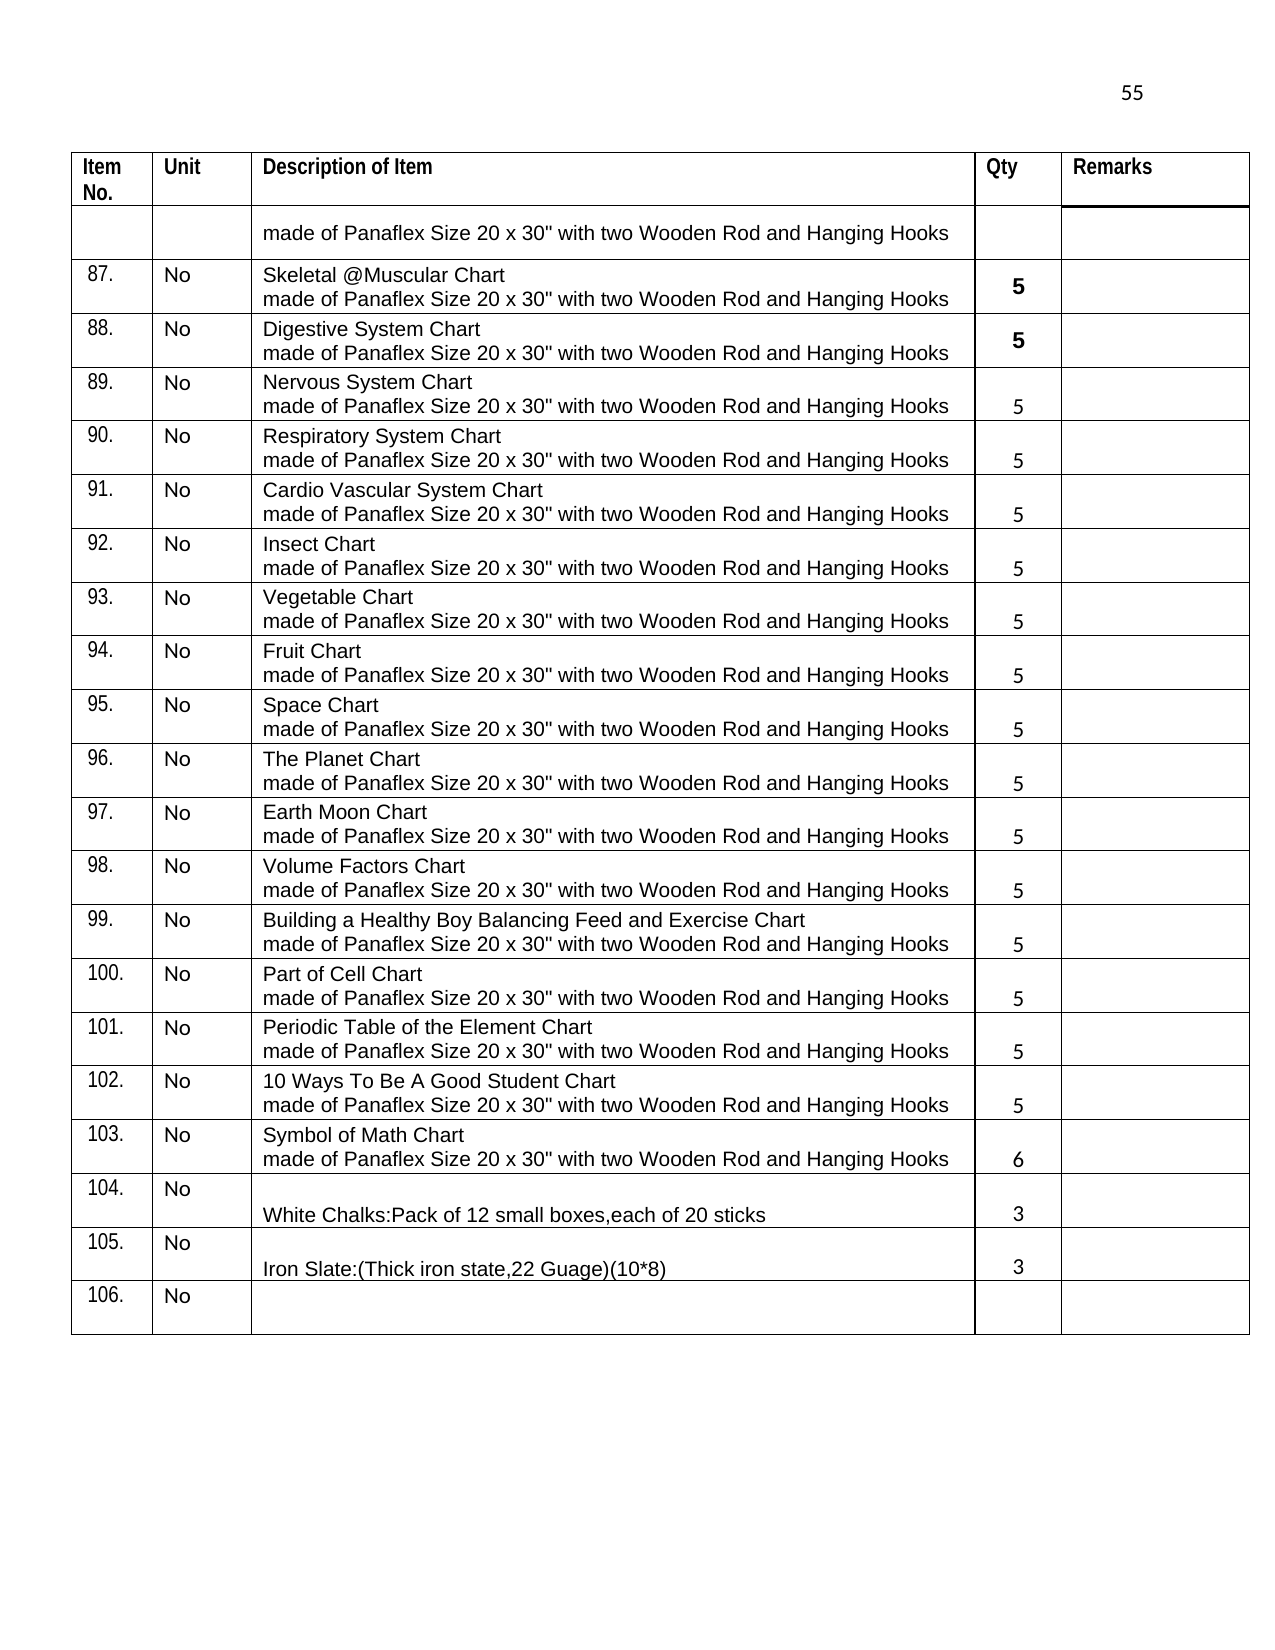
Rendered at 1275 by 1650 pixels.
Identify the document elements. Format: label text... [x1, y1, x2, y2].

table_cell No [153, 368, 251, 420]
table_cell [1062, 208, 1249, 259]
table_cell 5 [976, 260, 1061, 313]
table_cell [72, 314, 152, 367]
table_cell No [153, 798, 251, 850]
table_cell Respiratory System Chart made of Panaflex Size 20 x 30" with two Wooden Rod and Hanging Hooks [252, 421, 974, 474]
table_cell Digestive System Chart made of Panaflex Size 20 x 30" with two Wooden Rod and Hanging Hooks [252, 314, 974, 367]
table_cell Symbol of Math Chart made of Panaflex Size 20 x 30" with two Wooden Rod and Hanging Hooks [252, 1120, 974, 1173]
table_cell White Chalks:Pack of 12 small boxes,each of 20 sticks [252, 1174, 974, 1227]
table_cell [72, 1174, 152, 1227]
table_cell Fruit Chart made of Panaflex Size 20 x 30" with two Wooden Rod and Hanging Hooks [252, 636, 974, 689]
table_cell [1062, 1013, 1249, 1065]
table_cell [72, 636, 152, 689]
table_cell [1062, 1228, 1249, 1280]
table_cell No [153, 583, 251, 635]
table_cell 5 [976, 744, 1061, 797]
table_cell 5 [976, 959, 1061, 1012]
table_cell Volume Factors Chart made of Panaflex Size 20 x 30" with two Wooden Rod and Hanging Hooks [252, 851, 974, 904]
table_cell 5 [976, 529, 1061, 582]
table_cell [72, 905, 152, 958]
table_cell Vegetable Chart made of Panaflex Size 20 x 30" with two Wooden Rod and Hanging Hooks [252, 583, 974, 635]
table_cell No [153, 206, 251, 259]
table_cell No [153, 475, 251, 528]
table_cell 3 [976, 1174, 1061, 1227]
table_cell 6 [976, 1120, 1061, 1173]
table_cell [72, 744, 152, 797]
table_cell No [153, 851, 251, 904]
table_cell The Planet Chart made of Panaflex Size 20 x 30" with two Wooden Rod and Hanging Hooks [252, 744, 974, 797]
table_cell [72, 529, 152, 582]
table_cell [1062, 421, 1249, 474]
table_cell No [153, 1013, 251, 1065]
table_cell 5 [976, 905, 1061, 958]
table_cell [72, 1066, 152, 1119]
table_cell No [153, 1120, 251, 1173]
table_cell [1062, 368, 1249, 420]
table_cell 5 [976, 798, 1061, 850]
table_cell [1062, 475, 1249, 528]
table_cell No [153, 314, 251, 367]
table_cell Earth Moon Chart made of Panaflex Size 20 x 30" with two Wooden Rod and Hanging Hooks [252, 798, 974, 850]
table_cell [72, 368, 152, 420]
table_cell [1062, 1120, 1249, 1173]
table_header Qty [976, 153, 1061, 205]
table_cell [1062, 529, 1249, 582]
table_cell [72, 421, 152, 474]
table_cell 5 [976, 421, 1061, 474]
table_cell 5 [976, 368, 1061, 420]
table_cell [1062, 798, 1249, 850]
table_cell [1062, 744, 1249, 797]
table_cell [1062, 959, 1249, 1012]
table_cell No [153, 1281, 251, 1334]
table_cell 10 Ways To Be A Good Student Chart made of Panaflex Size 20 x 30" with two Wooden Rod and Hanging Hooks [252, 1066, 974, 1119]
table_cell 5 [976, 1066, 1061, 1119]
table_cell No [153, 959, 251, 1012]
table_cell [72, 475, 152, 528]
table_cell [72, 798, 152, 850]
table_cell [252, 1281, 974, 1334]
table_cell 5 [976, 636, 1061, 689]
table_header Unit [153, 153, 251, 205]
table_cell 5 [976, 851, 1061, 904]
table_cell 5 [976, 314, 1061, 367]
table_cell [72, 583, 152, 635]
table_cell Part of Cell Chart made of Panaflex Size 20 x 30" with two Wooden Rod and Hanging Hooks [252, 959, 974, 1012]
table_cell [1062, 314, 1249, 367]
table_cell 5 [976, 690, 1061, 743]
table_cell 5 [976, 1013, 1061, 1065]
table_cell Insect Chart made of Panaflex Size 20 x 30" with two Wooden Rod and Hanging Hooks [252, 529, 974, 582]
table_cell No [153, 421, 251, 474]
table_header Remarks [1062, 153, 1249, 205]
table_cell Iron Slate:(Thick iron state,22 Guage)(10*8) [252, 1228, 974, 1280]
table_cell No [153, 1174, 251, 1227]
table_cell [1062, 905, 1249, 958]
table_cell 5 [976, 206, 1061, 259]
table_header Item No. [72, 153, 152, 205]
table_cell [1062, 690, 1249, 743]
table_cell [72, 959, 152, 1012]
table_cell Cardio Vascular System Chart made of Panaflex Size 20 x 30" with two Wooden Rod and Hanging Hooks [252, 475, 974, 528]
table_cell [1062, 1281, 1249, 1334]
table_cell [1062, 1066, 1249, 1119]
table_cell Building a Healthy Boy Balancing Feed and Exercise Chart made of Panaflex Size 20 x 30" with two Wooden Rod and Hanging Hooks [252, 905, 974, 958]
table_cell 5 [976, 583, 1061, 635]
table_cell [252, 206, 974, 259]
table_cell No [153, 260, 251, 313]
table_cell [1062, 636, 1249, 689]
table_cell [1062, 583, 1249, 635]
table_cell No [153, 1066, 251, 1119]
table_cell 5 [976, 475, 1061, 528]
table_cell Periodic Table of the Element Chart made of Panaflex Size 20 x 30" with two Wooden Rod and Hanging Hooks [252, 1013, 974, 1065]
table_cell No [153, 744, 251, 797]
table_cell [1062, 260, 1249, 313]
table_cell 3 [976, 1228, 1061, 1280]
table_cell [1062, 1174, 1249, 1227]
table_cell Space Chart made of Panaflex Size 20 x 30" with two Wooden Rod and Hanging Hooks [252, 690, 974, 743]
table_cell Skeletal @Muscular Chart made of Panaflex Size 20 x 30" with two Wooden Rod and Hanging Hooks [252, 260, 974, 313]
table_cell [72, 851, 152, 904]
table_cell Nervous System Chart made of Panaflex Size 20 x 30" with two Wooden Rod and Hanging Hooks [252, 368, 974, 420]
table_cell [1062, 851, 1249, 904]
table_cell No [153, 1228, 251, 1280]
table_cell No [153, 905, 251, 958]
table_cell [72, 260, 152, 313]
table_cell No [153, 690, 251, 743]
table_cell [72, 1281, 152, 1334]
table_cell [72, 690, 152, 743]
table_cell [72, 206, 152, 259]
table_cell [72, 1120, 152, 1173]
table_header Description of Item [252, 153, 974, 205]
table_cell No [153, 636, 251, 689]
table_cell No [153, 529, 251, 582]
table_cell [976, 1281, 1061, 1334]
table_cell [72, 1228, 152, 1280]
table_cell [72, 1013, 152, 1065]
